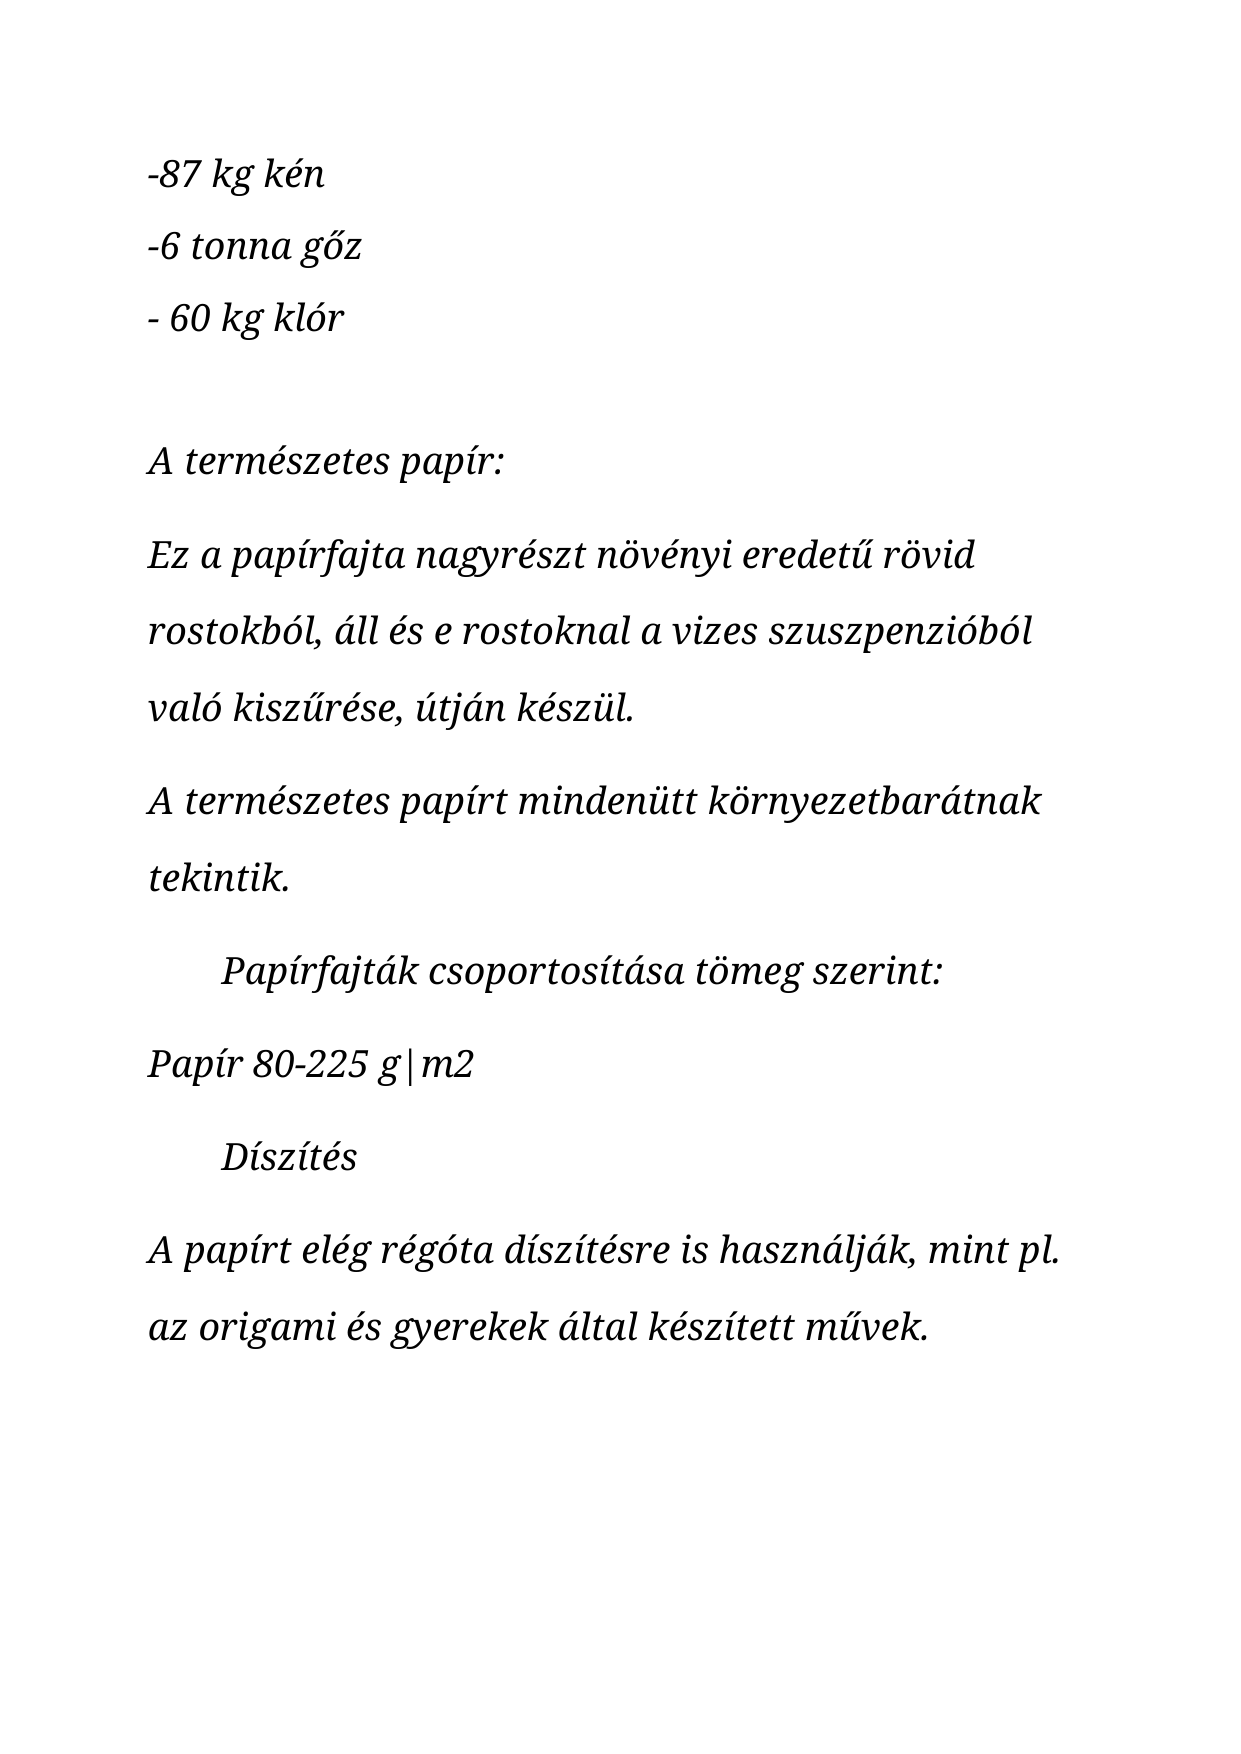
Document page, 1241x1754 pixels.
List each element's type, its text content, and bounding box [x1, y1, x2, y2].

text Ez a papírfajta nagyrészt növényi eredetű rövid rostokból, áll és e rostoknal a vizes szuszpenzióból való kiszűrése, útján készül. [148, 528, 1093, 732]
text - 60 kg klór [148, 291, 1093, 342]
text Papír 80-225 g|m2 [148, 1037, 1093, 1088]
text A papírt elég régóta díszítésre is használják, mint pl. az origami és gyerekek által készített művek. [148, 1224, 1093, 1351]
text -6 tonna gőz [148, 219, 1093, 270]
text Papírfajták csoportosítása tömeg szerint: [221, 944, 1093, 995]
text -87 kg kén [148, 148, 1093, 199]
text A természetes papírt mindenütt környezetbarátnak tekintik. [148, 774, 1093, 902]
text Díszítés [221, 1131, 1093, 1182]
text A természetes papír: [148, 435, 1093, 486]
